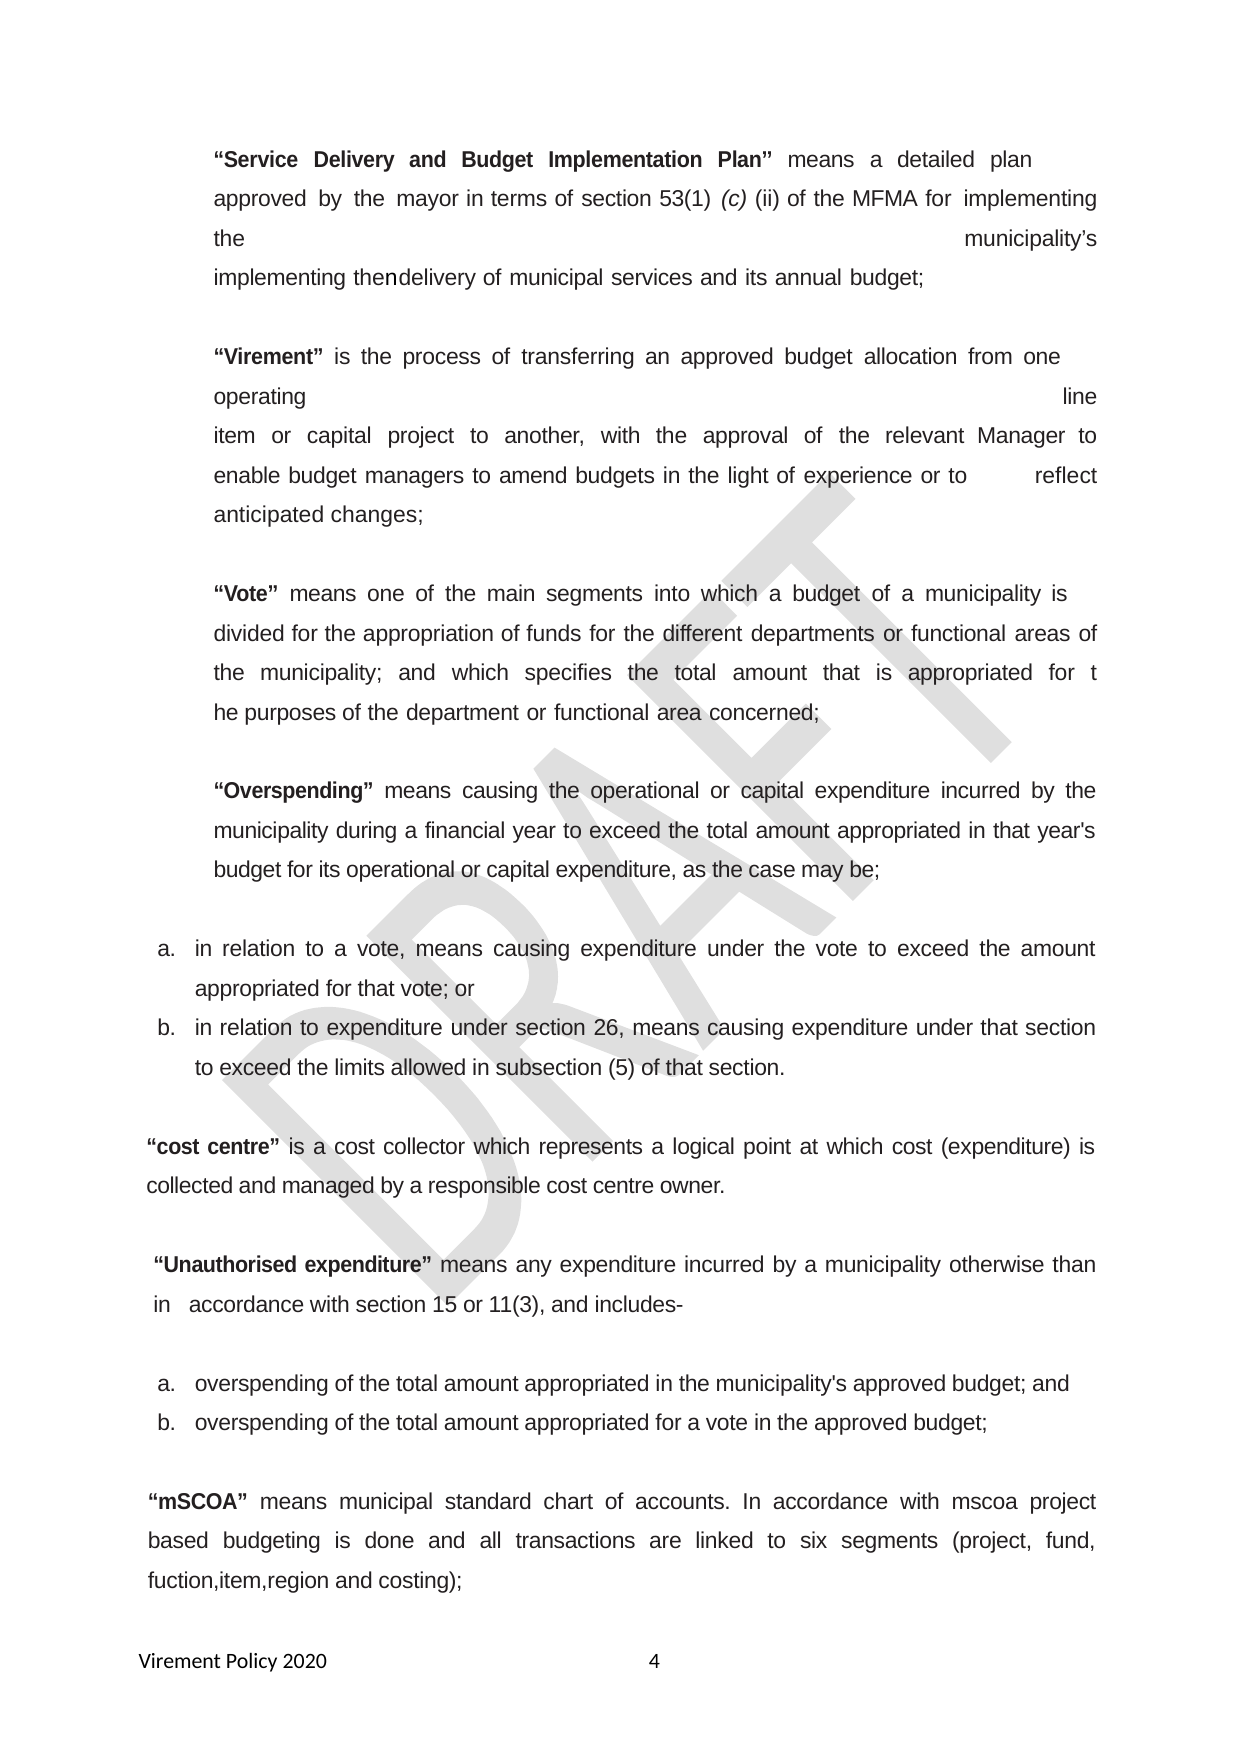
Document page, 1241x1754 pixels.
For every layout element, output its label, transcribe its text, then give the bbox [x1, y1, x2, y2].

list overspending of the total amount appropriated for a vote in the approved budget; [157, 1409, 1097, 1435]
text “Virement” is the process of transferring an approved budget allocation from one operating line item or capital project to another, with the approval of the relevant Manager to enable budget managers to amend budgets in the light of experience or to reflect anticipated changes; [213, 343, 1097, 527]
text ‘‘Vote’’ means one of the main segments into which a budget of a municipality is divided for the appropriation of funds for the different departments or functional areas of the municipality; and which specifies the total amount that is appropriated for the purposes of the department or functional area concerned; [213, 580, 1097, 725]
text ‘‘Service Delivery and Budget Implementation Plan’’ means a detailed plan approved by the mayor in terms of section 53(1) (c) (ii) of the MFMA for implementing the municipality’s implementing thendelivery of municipal services and its annual budget; [213, 146, 1097, 291]
list overspending of the total amount appropriated in the municipality's approved budget; and [157, 1369, 1097, 1396]
text “cost centre” is a cost collector which represents a logical point at which cost (expenditure) is collected and managed by a responsible cost centre owner. [146, 1133, 1097, 1198]
list in relation to expenditure under section 26, means causing expenditure under that section to exceed the limits allowed in subsection (5) of that section. [157, 1014, 1097, 1080]
text “Overspending” means causing the operational or capital expenditure incurred by the municipality during a financial year to exceed the total amount appropriated in that year's budget for its operational or capital expenditure, as the case may be; [213, 777, 1097, 883]
text “mSCOA” means municipal standard chart of accounts. In accordance with mscoa project based budgeting is done and all transactions are linked to six segments (project, fund, fuction,item,region and costing); [148, 1488, 1097, 1593]
list in relation to a vote, means causing expenditure under the vote to exceed the amount appropriated for that vote; or [157, 935, 1097, 1001]
text “Unauthorised expenditure” means any expenditure incurred by a municipality otherwise than in accordance with section 15 or 11(3), and includes- [153, 1251, 1097, 1317]
